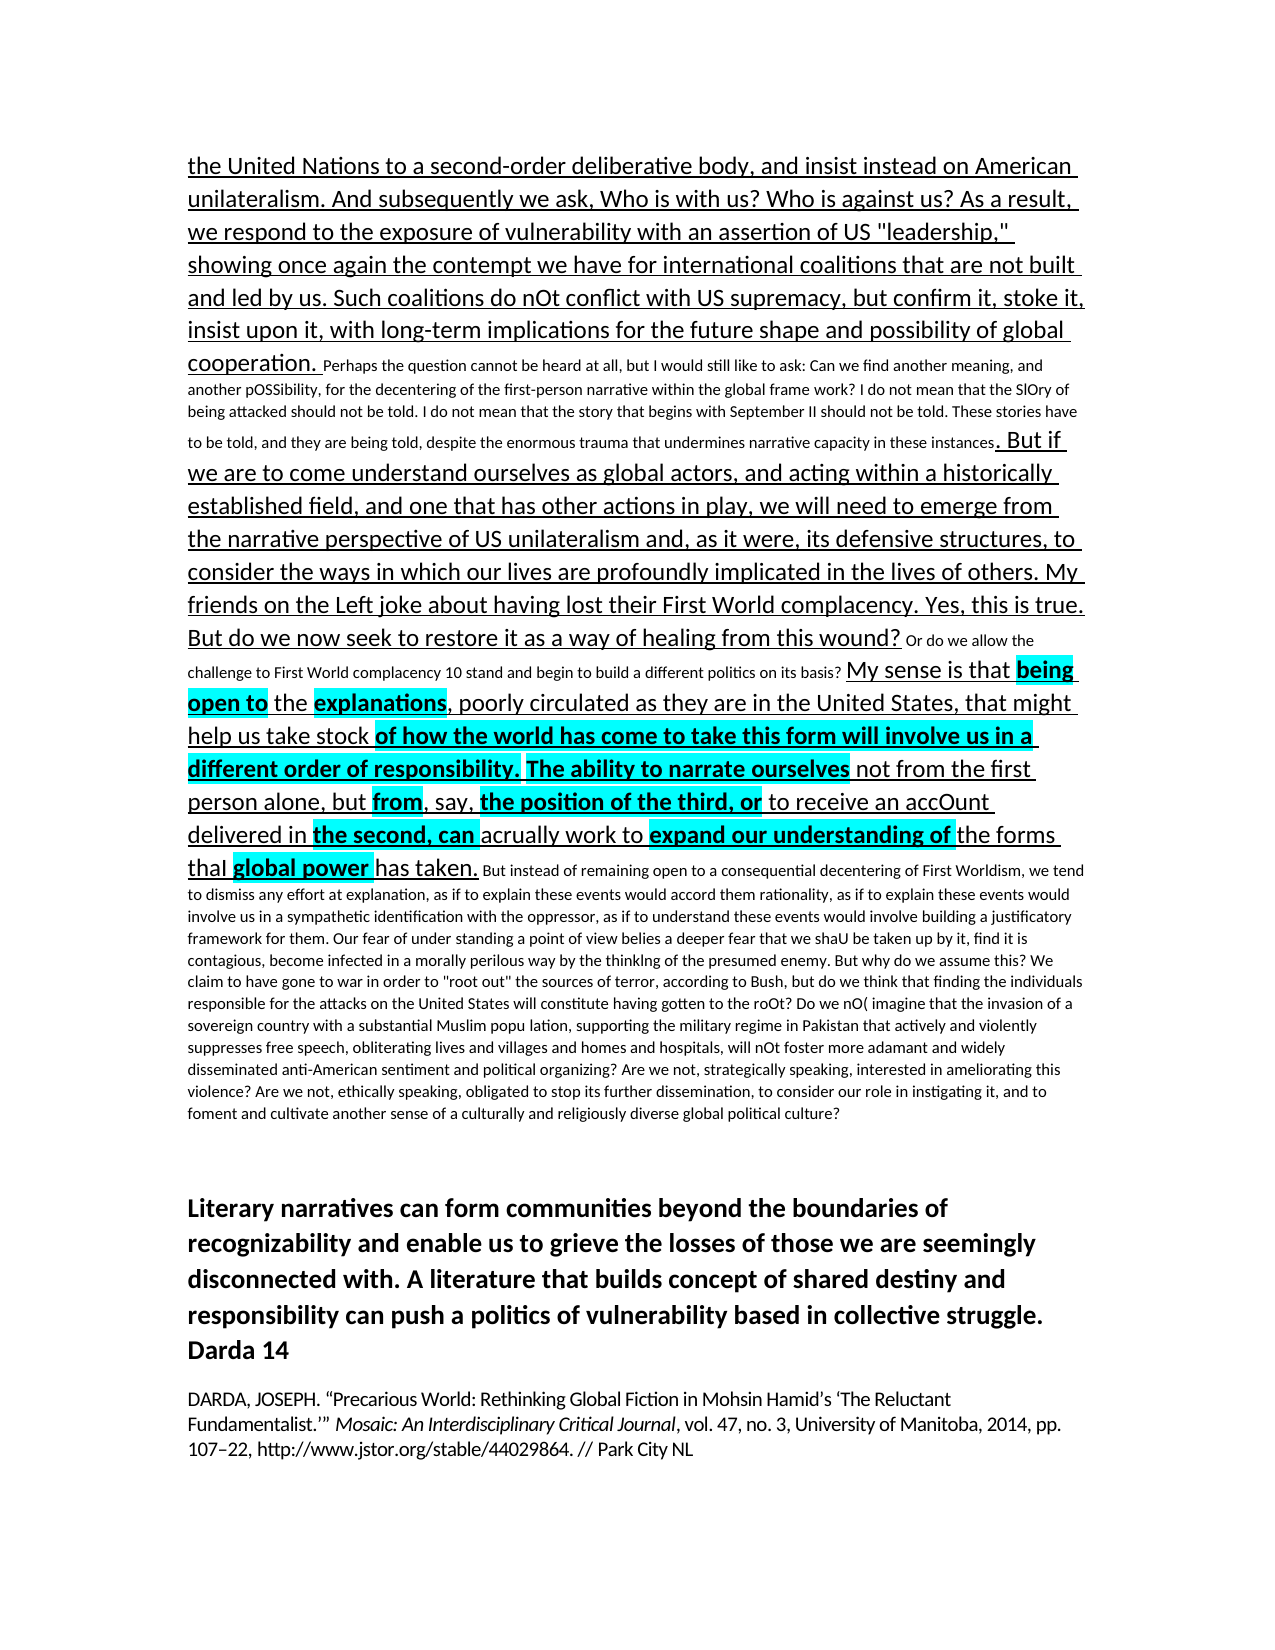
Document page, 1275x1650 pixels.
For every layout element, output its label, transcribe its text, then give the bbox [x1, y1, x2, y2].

text Darda 14 [187, 1333, 1087, 1367]
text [187, 150, 1087, 1123]
subtitle Literary narratives can form communities beyond the boundaries of recognizability and enable us to grieve the losses of those we are seemingly disconnected with. A literature that builds concept of shared destiny and responsibility can push a politics of vulnerability based in collective struggle. [187, 1191, 1087, 1331]
text DARDA, JOSEPH. “Precarious World: Rethinking Global Fiction in Mohsin Hamid’s ‘The Reluctant Fundamentalist.’” Mosaic: An Interdisciplinary Critical Journal, vol. 47, no. 3, University of Manitoba, 2014, pp. 107–22, http://www.jstor.org/stable/44029864. // Park City NL [693, 1386, 1087, 1462]
